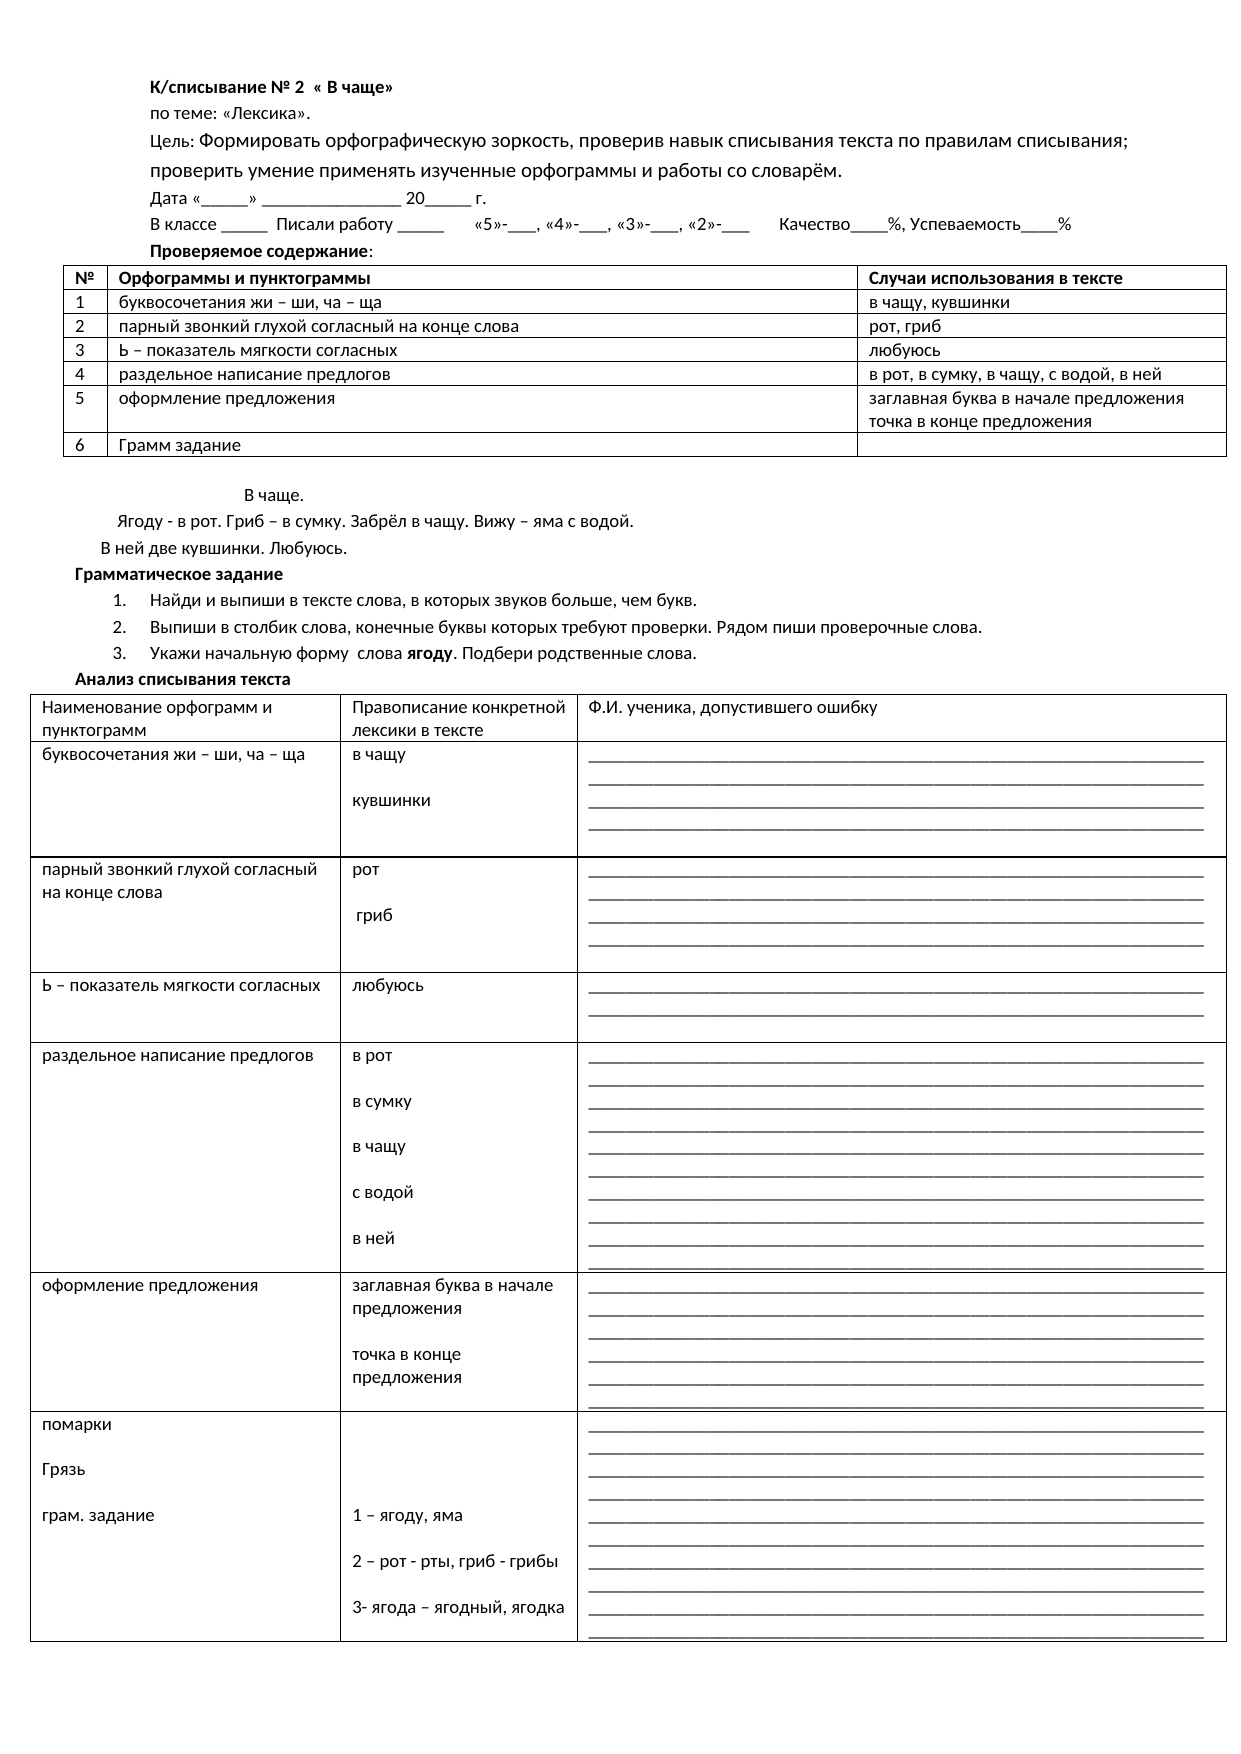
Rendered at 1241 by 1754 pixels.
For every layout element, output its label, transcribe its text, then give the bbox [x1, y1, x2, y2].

table_cell оформление предложения [108, 386, 857, 432]
table_cell раздельное написание предлогов [108, 362, 857, 385]
text В ней две кувшинки. Любуюсь. [75, 536, 1165, 559]
table_cell помарки Грязь грам. задание [31, 1412, 340, 1641]
table_cell __________________________________________________________________ __________________________________________________________________ __________________________________________________________________ __________________________________________________________________ [578, 858, 1226, 972]
table_header № [64, 266, 107, 289]
table_cell в чащу, кувшинки [858, 290, 1226, 313]
table_cell любуюсь [858, 338, 1226, 361]
table_cell 4 [64, 362, 107, 385]
table_cell __________________________________________________________________ __________________________________________________________________ __________________________________________________________________ __________________________________________________________________ __________________________________________________________________ __________________________________________________________________ __________________________________________________________________ __________________________________________________________________ __________________________________________________________________ __________________________________________________________________ [578, 1043, 1226, 1272]
list Цель: Формировать орфографическую зоркость, проверив навык списывания текста по правилам списывания; проверить умение применять изученные орфограммы и работы со словарём. [150, 128, 1165, 182]
table_cell рот гриб [341, 858, 577, 972]
table_cell заглавная буква в начале предложения точка в конце предложения [858, 386, 1226, 432]
list К/списывание № 2 « В чаще» [150, 75, 1165, 98]
table_cell буквосочетания жи – ши, ча – ща [31, 742, 340, 856]
table_header Правописание конкретной лексики в тексте [341, 695, 577, 741]
table_cell [858, 433, 1226, 456]
list В классе _____ Писали работу _____ «5»-___, «4»-___, «3»-___, «2»-___ Качество____%, Успеваемость____% [150, 212, 1165, 235]
text Анализ списывания текста [75, 668, 1165, 691]
table_cell __________________________________________________________________ __________________________________________________________________ __________________________________________________________________ __________________________________________________________________ __________________________________________________________________ __________________________________________________________________ [578, 1273, 1226, 1411]
table_cell рот, гриб [858, 314, 1226, 337]
table_cell парный звонкий глухой согласный на конце слова [31, 858, 340, 972]
list Дата «_____» _______________ 20_____ г. [150, 186, 1165, 209]
table_cell буквосочетания жи – ши, ча – ща [108, 290, 857, 313]
table_cell __________________________________________________________________ __________________________________________________________________ __________________________________________________________________ __________________________________________________________________ __________________________________________________________________ __________________________________________________________________ __________________________________________________________________ __________________________________________________________________ __________________________________________________________________ __________________________________________________________________ [578, 1412, 1226, 1641]
table_cell в рот в сумку в чащу с водой в ней [341, 1043, 577, 1272]
table_cell в рот, в сумку, в чащу, с водой, в ней [858, 362, 1226, 385]
table_cell __________________________________________________________________ __________________________________________________________________ [578, 973, 1226, 1042]
table_cell Ь – показатель мягкости согласных [31, 973, 340, 1042]
table_header Орфограммы и пунктограммы [108, 266, 857, 289]
table_cell 6 [64, 433, 107, 456]
list Проверяемое содержание: [150, 239, 1165, 262]
table_cell заглавная буква в начале предложения точка в конце предложения [341, 1273, 577, 1411]
list по теме: «Лексика». [150, 101, 1165, 124]
text Грамматическое задание [75, 562, 1165, 585]
table_cell в чащу кувшинки [341, 742, 577, 856]
table_cell любуюсь [341, 973, 577, 1042]
list Выпиши в столбик слова, конечные буквы которых требуют проверки. Рядом пиши проверочные слова. [112, 615, 1165, 638]
table_cell 1 – ягоду, яма 2 – рот - рты, гриб - грибы 3- ягода – ягодный, ягодка [341, 1412, 577, 1641]
table_header Случаи использования в тексте [858, 266, 1226, 289]
table_cell оформление предложения [31, 1273, 340, 1411]
list Найди и выпиши в тексте слова, в которых звуков больше, чем букв. [112, 588, 1165, 611]
table_cell раздельное написание предлогов [31, 1043, 340, 1272]
text Ягоду - в рот. Гриб – в сумку. Забрёл в чащу. Вижу – яма с водой. [75, 509, 1165, 532]
text В чаще. [75, 483, 1165, 506]
table_header Наименование орфограмм и пунктограмм [31, 695, 340, 741]
list Укажи начальную форму слова ягоду. Подбери родственные слова. [112, 641, 1165, 664]
table_cell 3 [64, 338, 107, 361]
table_cell парный звонкий глухой согласный на конце слова [108, 314, 857, 337]
table_header Ф.И. ученика, допустившего ошибку [578, 695, 1226, 741]
table_cell __________________________________________________________________ __________________________________________________________________ __________________________________________________________________ __________________________________________________________________ [578, 742, 1226, 856]
table_cell 1 [64, 290, 107, 313]
table_cell Ь – показатель мягкости согласных [108, 338, 857, 361]
table_cell Грамм задание [108, 433, 857, 456]
table_cell 2 [64, 314, 107, 337]
table_cell 5 [64, 386, 107, 432]
